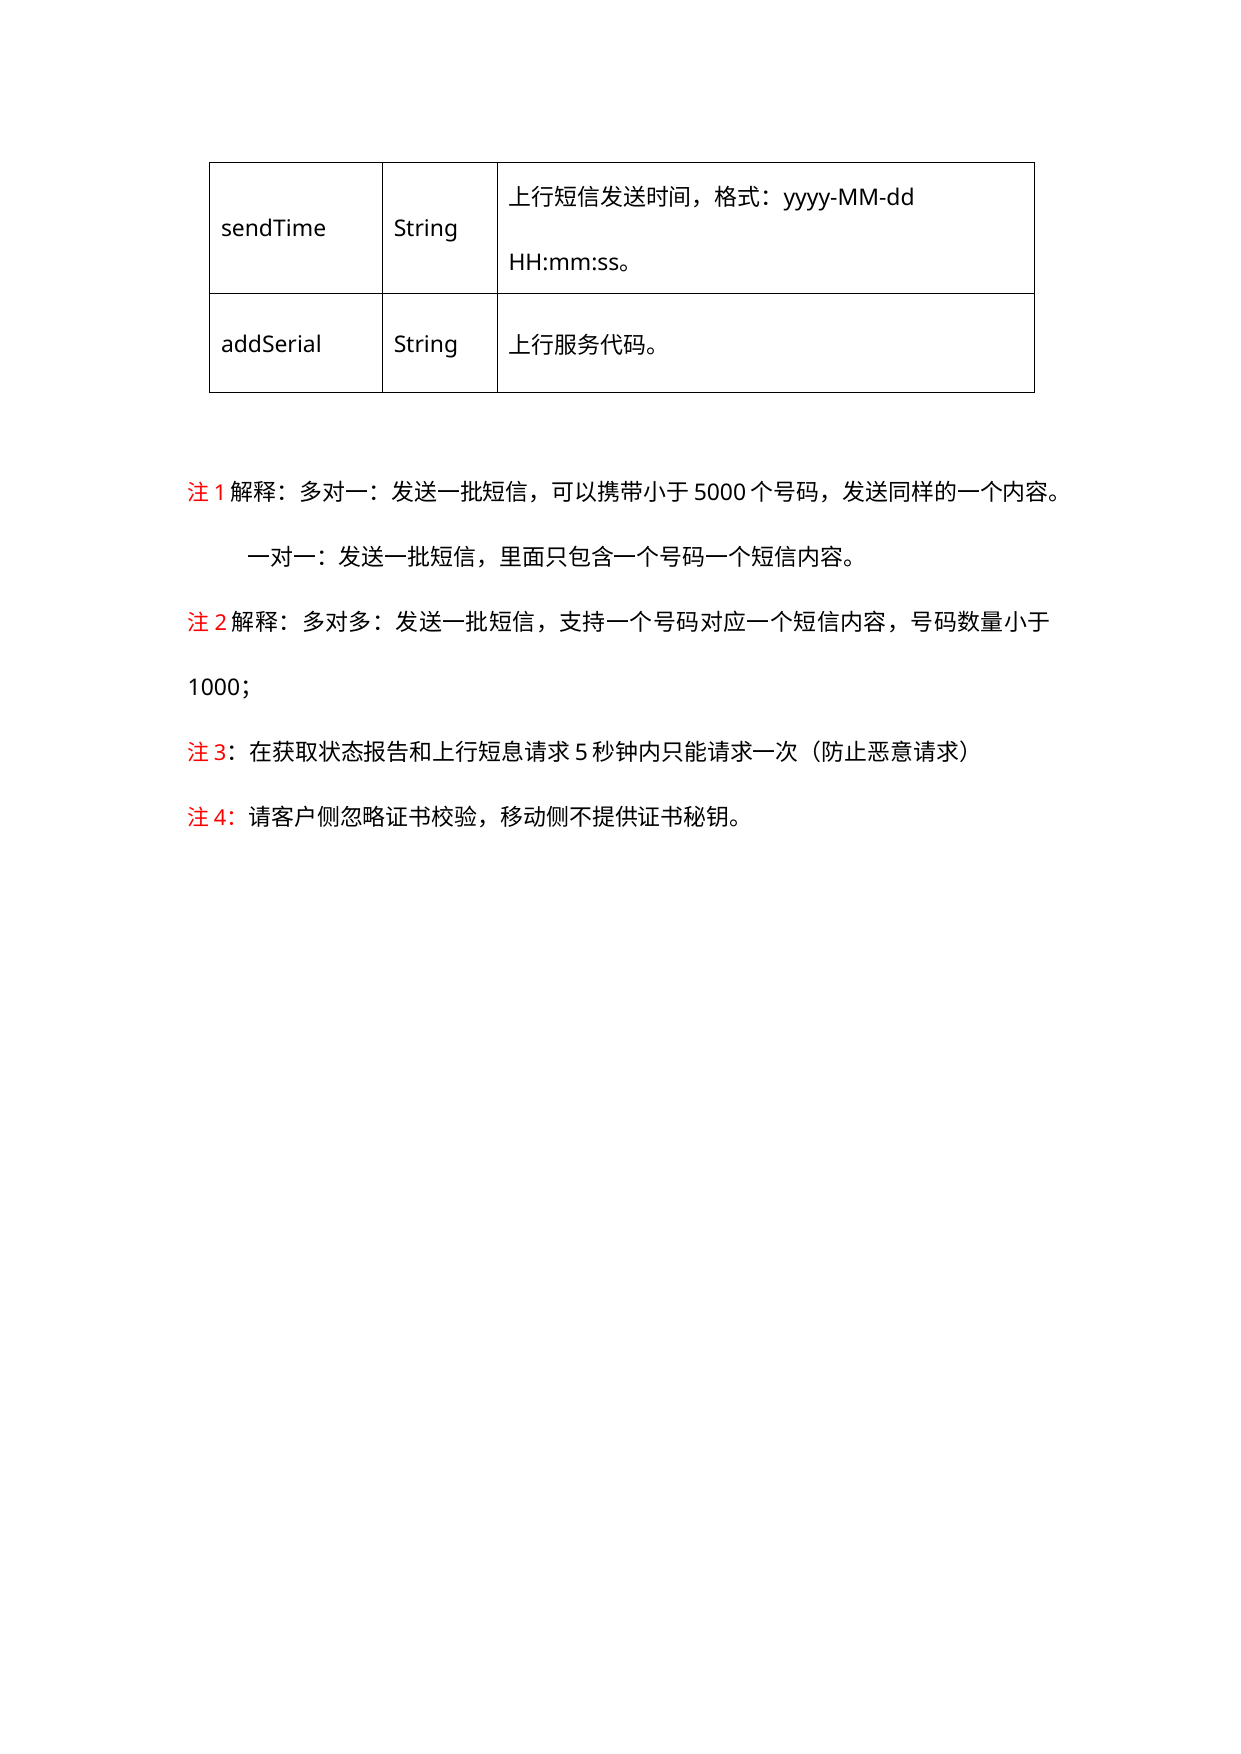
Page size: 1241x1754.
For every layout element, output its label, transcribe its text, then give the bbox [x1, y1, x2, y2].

table_cell String [383, 163, 497, 293]
text 注1解释：多对一：发送一批短信，可以携带小于5000个号码，发送同样的一个内容。 [187, 458, 1053, 523]
text 注3：在获取状态报告和上行短息请求5秒钟内只能请求一次（防止恶意请求） [187, 718, 1053, 783]
text 注2解释：多对多：发送一批短信，支持一个号码对应一个短信内容，号码数量小于1000； [187, 588, 1053, 718]
table_cell addSerial [210, 294, 382, 392]
table_cell sendTime [210, 163, 382, 293]
text 注4：请客户侧忽略证书校验，移动侧不提供证书秘钥。 [187, 783, 1053, 848]
table_cell 上行短信发送时间，格式：yyyy-MM-dd HH:mm:ss。 [498, 163, 1034, 293]
text 一对一：发送一批短信，里面只包含一个号码一个短信内容。 [187, 523, 1053, 588]
table_cell 上行服务代码。 [498, 294, 1034, 392]
table_cell String [383, 294, 497, 392]
